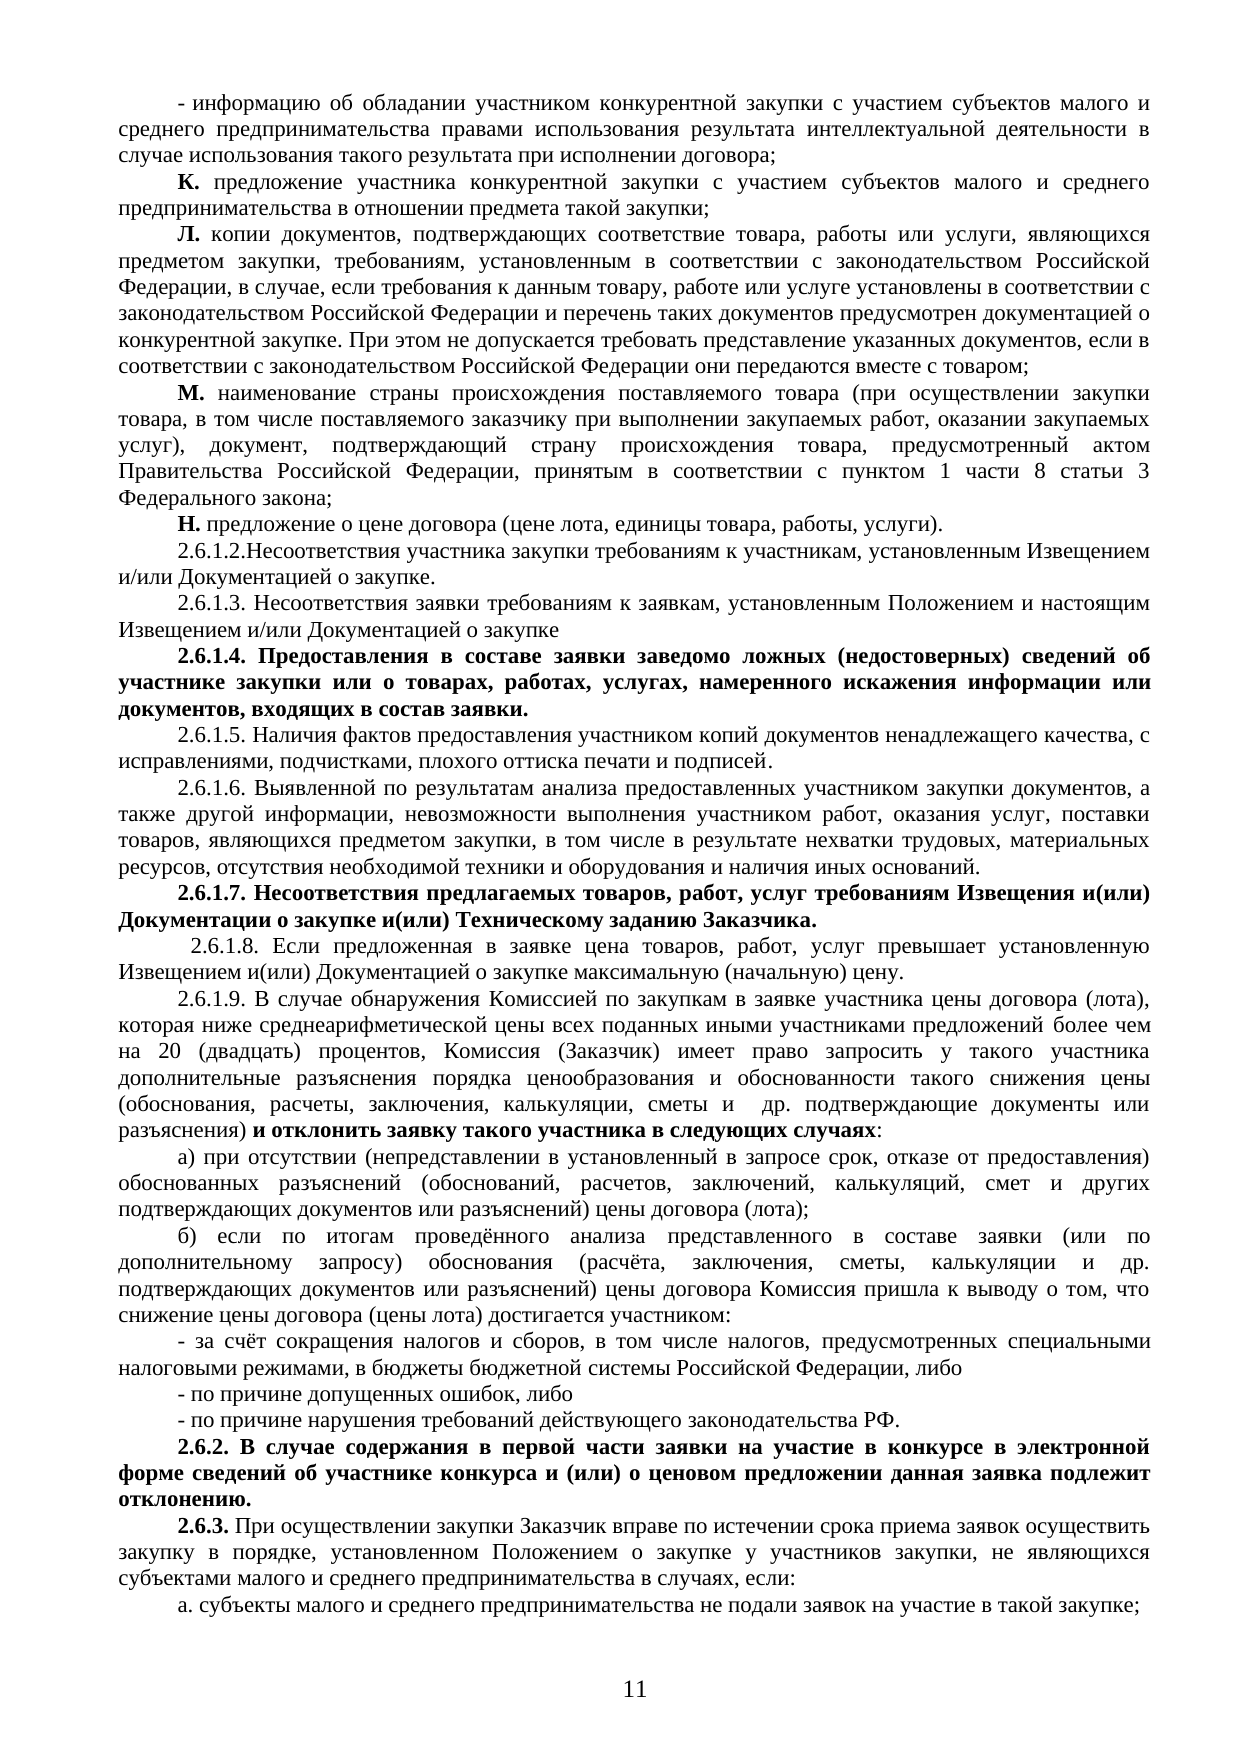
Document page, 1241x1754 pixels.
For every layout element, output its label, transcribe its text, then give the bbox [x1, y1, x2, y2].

text 2.6.1.6. Выявленной по результатам анализа предоставленных участником закупки документов, а также другой информации, невозможности выполнения участником работ, оказания услуг, поставки товаров, являющихся предметом закупки, в том числе в результате нехватки трудовых, материальных ресурсов, отсутствия необходимой техники и оборудования и наличия иных оснований. [118, 774, 1152, 879]
text а. субъекты малого и среднего предпринимательства не подали заявок на участие в такой закупке; [118, 1591, 1152, 1617]
text б) если по итогам проведённого анализа представленного в составе заявки (или по дополнительному запросу) обоснования (расчёта, заключения, сметы, калькуляции и др. подтверждающих документов или разъяснений) цены договора Комиссия пришла к выводу о том, что снижение цены договора (цены лота) достигается участником: [118, 1222, 1152, 1327]
text - за счёт сокращения налогов и сборов, в том числе налогов, предусмотренных специальными налоговыми режимами, в бюджеты бюджетной системы Российской Федерации, либо [118, 1327, 1152, 1380]
text К. предложение участника конкурентной закупки с участием субъектов малого и среднего предпринимательства в отношении предмета такой закупки; [118, 168, 1152, 220]
text 2.6.2. В случае содержания в первой части заявки на участие в конкурсе в электронной форме сведений об участнике конкурса и (или) о ценовом предложении данная заявка подлежит отклонению. [118, 1433, 1152, 1512]
text а) при отсутствии (непредставлении в установленный в запросе срок, отказе от предоставления) обоснованных разъяснений (обоснований, расчетов, заключений, калькуляций, смет и других подтверждающих документов или разъяснений) цены договора (лота); [118, 1143, 1152, 1222]
text 2.6.1.4. Предоставления в составе заявки заведомо ложных (недостоверных) сведений об участнике закупки или о товарах, работах, услугах, намеренного искажения информации или документов, входящих в состав заявки. [118, 642, 1152, 721]
text 2.6.1.9. В случае обнаружения Комиссией по закупкам в заявке участника цены договора (лота), которая ниже среднеарифметической цены всех поданных иными участниками предложений более чем на 20 (двадцать) процентов, Комиссия (Заказчик) имеет право запросить у такого участника дополнительные разъяснения порядка ценообразования и обоснованности такого снижения цены (обоснования, расчеты, заключения, калькуляции, сметы и др. подтверждающие документы или разъяснения) и отклонить заявку такого участника в следующих случаях: [118, 985, 1152, 1143]
text М. наименование страны происхождения поставляемого товара (при осуществлении закупки товара, в том числе поставляемого заказчику при выполнении закупаемых работ, оказании закупаемых услуг), документ, подтверждающий страну происхождения товара, предусмотренный актом Правительства Российской Федерации, принятым в соответствии с пунктом 1 части 8 статьи 3 Федерального закона; [118, 378, 1152, 510]
list информацию об обладании участником конкурентной закупки с участием субъектов малого и среднего предпринимательства правами использования результата интеллектуальной деятельности в случае использования такого результата при исполнении договора; [118, 89, 1152, 168]
text 2.6.3. При осуществлении закупки Заказчик вправе по истечении срока приема заявок осуществить закупку в порядке, установленном Положением о закупке у участников закупки, не являющихся субъектами малого и среднего предпринимательства в случаях, если: [118, 1512, 1152, 1591]
text 2.6.1.3. Несоответствия заявки требованиям к заявкам, установленным Положением и настоящим Извещением и/или Документацией о закупке [118, 589, 1152, 642]
text - по причине допущенных ошибок, либо [118, 1380, 1152, 1406]
text Н. предложение о цене договора (цене лота, единицы товара, работы, услуги). [118, 510, 1152, 537]
text 2.6.1.5. Наличия фактов предоставления участником копий документов ненадлежащего качества, с исправлениями, подчистками, плохого оттиска печати и подписей. [118, 721, 1152, 774]
text Л. копии документов, подтверждающих соответствие товара, работы или услуги, являющихся предметом закупки, требованиям, установленным в соответствии с законодательством Российской Федерации, в случае, если требования к данным товару, работе или услуге установлены в соответствии с законодательством Российской Федерации и перечень таких документов предусмотрен документацией о конкурентной закупке. При этом не допускается требовать представление указанных документов, если в соответствии с законодательством Российской Федерации они передаются вместе с товаром; [118, 220, 1152, 378]
text 2.6.1.8. Если предложенная в заявке цена товаров, работ, услуг превышает установленную Извещением и(или) Документацией о закупке максимальную (начальную) цену. [118, 932, 1152, 985]
text 2.6.1.2.Несоответствия участника закупки требованиям к участникам, установленным Извещением и/или Документацией о закупке. [118, 537, 1152, 589]
text 2.6.1.7. Несоответствия предлагаемых товаров, работ, услуг требованиям Извещения и(или) Документации о закупке и(или) Техническому заданию Заказчика. [118, 879, 1152, 932]
text - по причине нарушения требований действующего законодательства РФ. [118, 1406, 1152, 1433]
